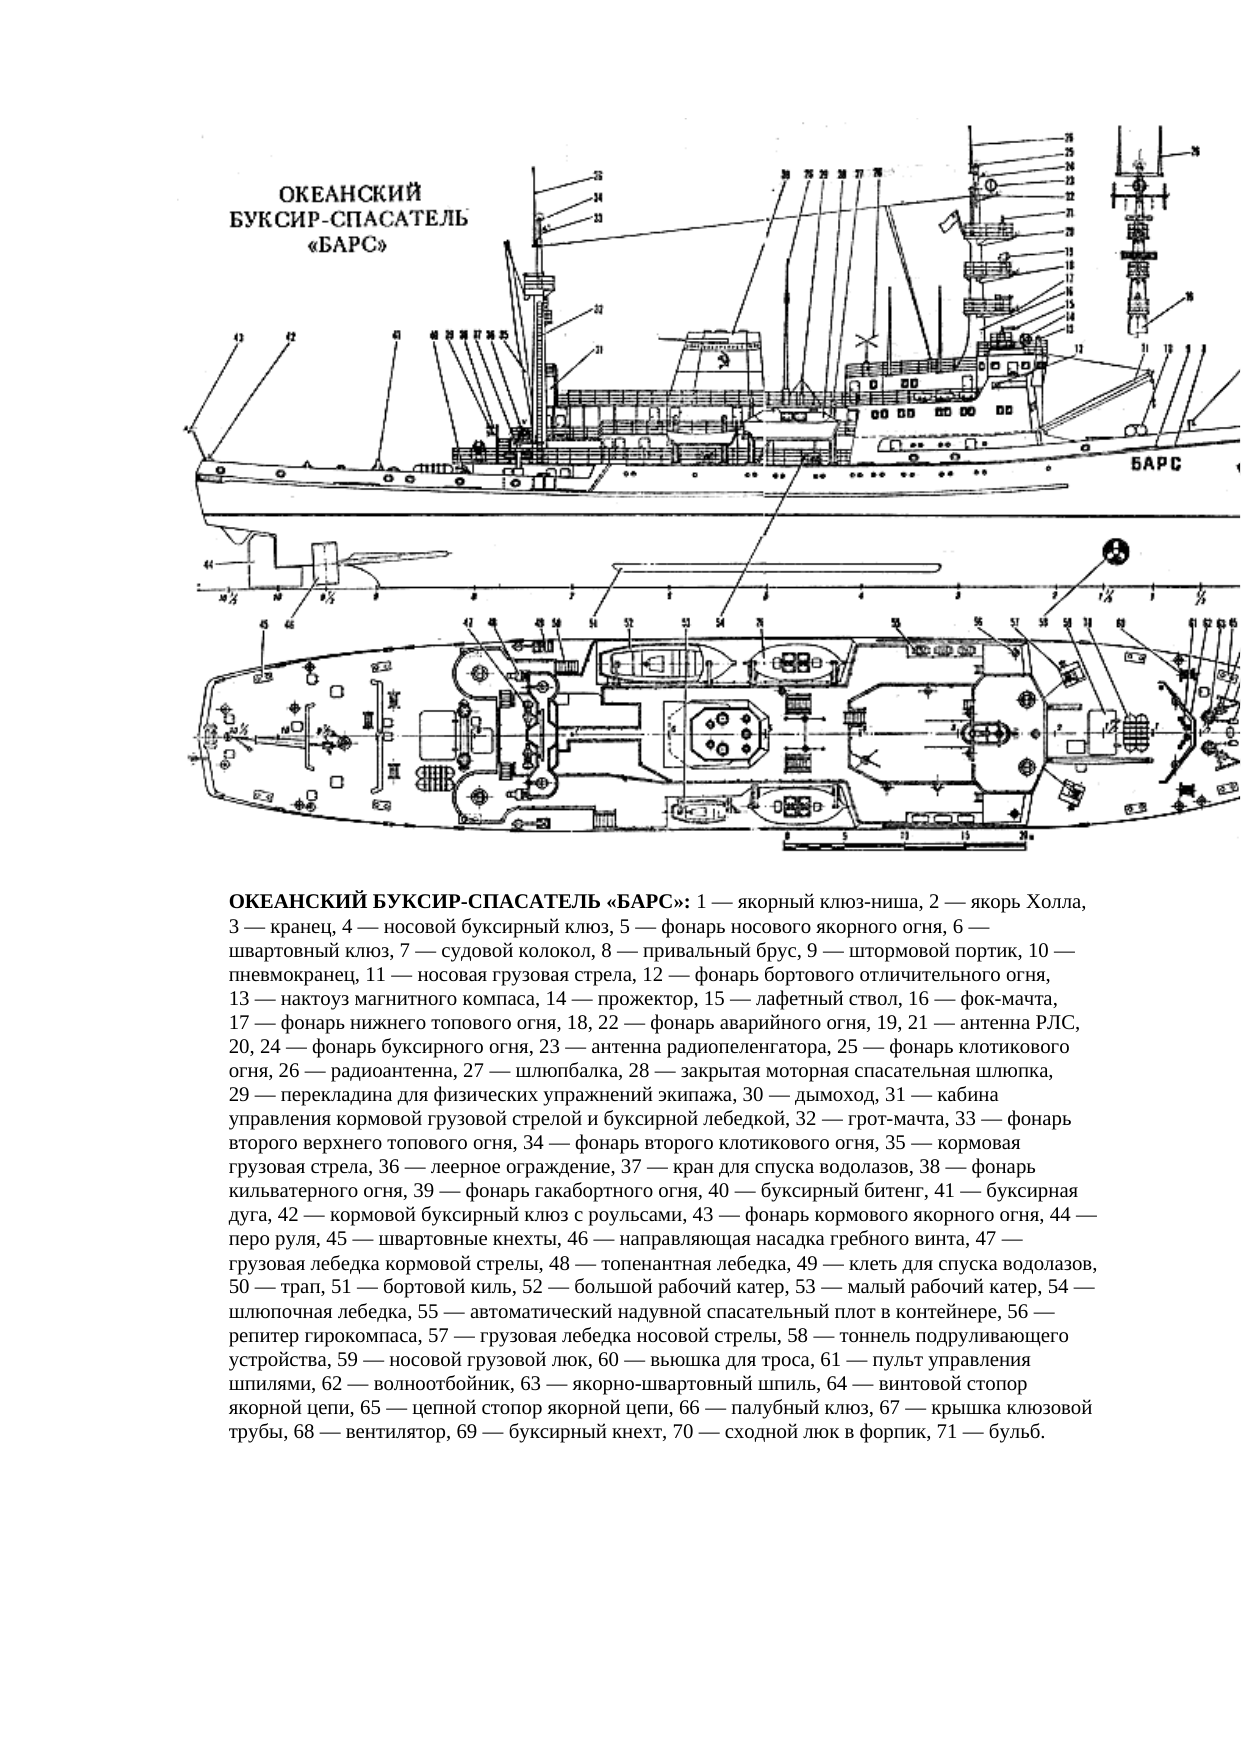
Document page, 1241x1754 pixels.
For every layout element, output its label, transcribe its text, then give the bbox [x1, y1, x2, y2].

picture [177, 118, 1241, 859]
table_header ОКЕАНСКИЙ БУКСИР-СПАСАТЕЛЬ «БАРС»: 1 — якорный клюз-ниша, 2 — якорь Холла, 3 — кранец, 4 — носовой буксирный клюз, 5 — фонарь носового якорного огня, 6 — швартовный клюз, 7 — судовой колокол, 8 — привальный брус, 9 — штормовой портик, 10 — пневмокранец, 11 — носовая грузовая стрела, 12 — фонарь бортового отличительного огня, 13 — нактоуз магнитного компаса, 14 — прожектор, 15 — лафетный ствол, 16 — фок-мачта, 17 — фонарь нижнего топового огня, 18, 22 — фонарь аварийного огня, 19, 21 — антенна РЛС, 20, 24 — фонарь буксирного огня, 23 — антенна радиопеленгатора, 25 — фонарь клотикового огня, 26 — радиоантенна, 27 — шлюпбалка, 28 — закрытая моторная спасательная шлюпка, 29 — перекладина для физических упражнений экипажа, 30 — дымоход, 31 — кабина управления кормовой грузовой стрелой и буксирной лебедкой, 32 — грот-мачта, 33 — фонарь второго верхнего топового огня, 34 — фонарь второго клотикового огня, 35 — кормовая грузовая стрела, 36 — леерное ограждение, 37 — кран для спуска водолазов, 38 — фонарь кильватерного огня, 39 — фонарь гакабортного огня, 40 — буксирный битенг, 41 — буксирная дуга, 42 — кормовой буксирный клюз с роульсами, 43 — фонарь кормового якорного огня, 44 — перо руля, 45 — швартовные кнехты, 46 — направляющая насадка гребного винта, 47 — грузовая лебедка кормовой стрелы, 48 — топенантная лебедка, 49 — клеть для спуска водолазов, 50 — трап, 51 — бортовой киль, 52 — большой рабочий катер, 53 — малый рабочий катер, 54 — шлюпочная лебедка, 55 — автоматический надувной спасательный плот в контейнере, 56 — репитер гирокомпаса, 57 — грузовая лебедка носовой стрелы, 58 — тоннель подруливающего устройства, 59 — носовой грузовой люк, 60 — вьюшка для троса, 61 — пульт управления шпилями, 62 — волноотбойник, 63 — якорно-швартовный шпиль, 64 — винтовой стопор якорной цепи, 65 — цепной стопор якорной цепи, 66 — палубный клюз, 67 — крышка клюзовой трубы, 68 — вентилятор, 69 — буксирный кнехт, 70 — сходной люк в форпик, 71 — бульб. [227, 888, 1102, 1444]
